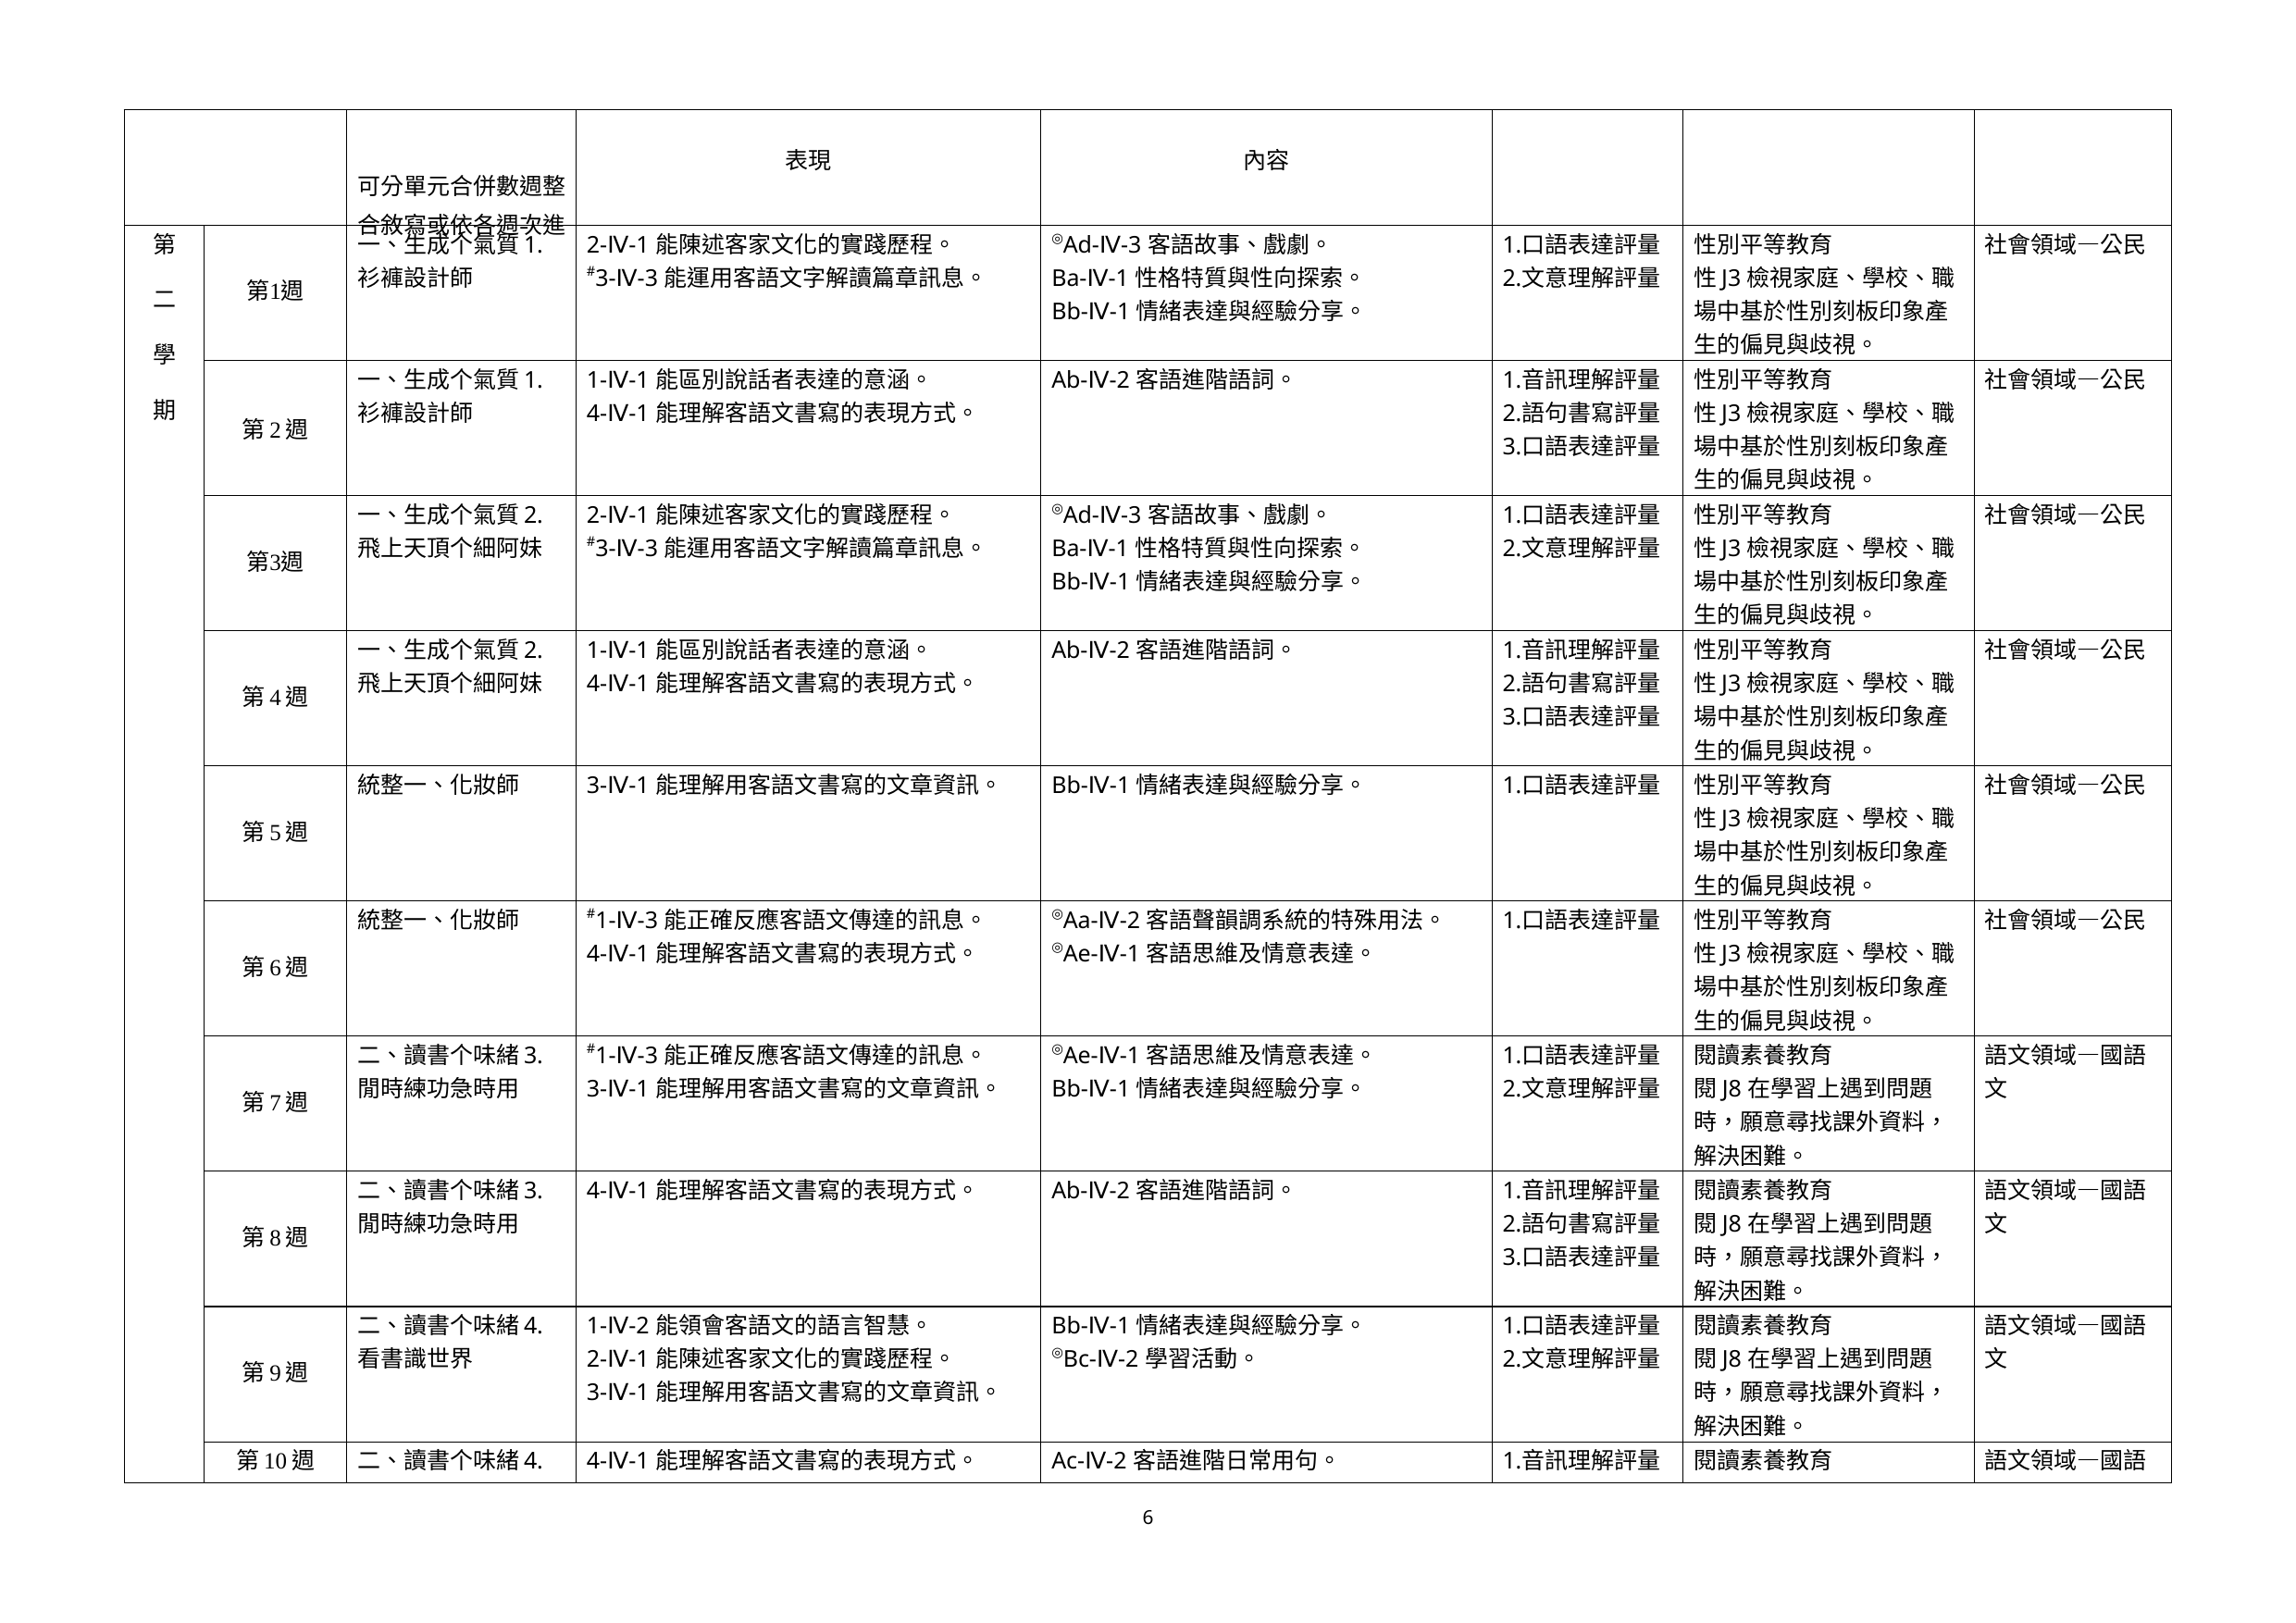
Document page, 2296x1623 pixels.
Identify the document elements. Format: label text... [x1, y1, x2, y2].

table_cell Bb-Ⅳ-1 情緒表達與經驗分享。 ◎Bc-Ⅳ-2 學習活動。 [1041, 1307, 1492, 1441]
table_cell 語文領域—國語文 [1975, 1307, 2171, 1441]
table_cell 語文領域—國語文 [1975, 1036, 2171, 1171]
table_cell 二、讀書个味緒3.閒時練功急時用 [347, 1171, 576, 1306]
table_cell ◎Aa-Ⅳ-2 客語聲韻調系統的特殊用法。 ◎Ae-Ⅳ-1 客語思維及情意表達。 [1041, 901, 1492, 1035]
table_cell Ab-Ⅳ-2 客語進階語詞。 [1041, 361, 1492, 495]
table_cell 1.口語表達評量 2.文意理解評量 [1493, 1036, 1682, 1171]
table_cell 1.音訊理解評量 2.語句書寫評量 3.口語表達評量 [1493, 1171, 1682, 1306]
table_cell 語文領域—國語文 [1975, 1171, 2171, 1306]
table_cell 性別平等教育 性J3 檢視家庭、學校、職場中基於性別刻板印象產生的偏見與歧視。 [1683, 766, 1974, 900]
table_cell 1.音訊理解評量 2.語句書寫評量 3.口語表達評量 [1493, 631, 1682, 765]
table_cell 性別平等教育 性J3 檢視家庭、學校、職場中基於性別刻板印象產生的偏見與歧視。 [1683, 361, 1974, 495]
table_cell 第9週 [205, 1307, 346, 1441]
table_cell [1493, 1443, 1682, 1482]
table_cell Ab-Ⅳ-2 客語進階語詞。 [1041, 1171, 1492, 1306]
table_cell ◎Ae-Ⅳ-1 客語思維及情意表達。 Bb-Ⅳ-1 情緒表達與經驗分享。 [1041, 1036, 1492, 1171]
table_cell 社會領域—公民 [1975, 766, 2171, 900]
table_cell 閱讀素養教育 閱 J8 在學習上遇到問題時，願意尋找課外資料，解決困難。 [1683, 1171, 1974, 1306]
table_cell 性別平等教育 性J3 檢視家庭、學校、職場中基於性別刻板印象產生的偏見與歧視。 [1683, 226, 1974, 360]
table_cell 性別平等教育 性J3 檢視家庭、學校、職場中基於性別刻板印象產生的偏見與歧視。 [1683, 631, 1974, 765]
table_cell 第8週 [205, 1171, 346, 1306]
table_cell 社會領域—公民 [1975, 901, 2171, 1035]
table_cell 3 [205, 496, 346, 630]
table_cell 二、讀書个味緒4.看書識世界 [347, 1307, 576, 1441]
table_cell 第2週 [205, 361, 346, 495]
table_cell 統整一、化妝師 [347, 766, 576, 900]
table_cell 第7週 [205, 1036, 346, 1171]
table_cell 一、生成个氣質1.衫褲設計師 [347, 226, 576, 360]
table_cell 1.口語表達評量 [1493, 766, 1682, 900]
table_cell 2-Ⅳ-1 能陳述客家文化的實踐歷程。 #3-Ⅳ-3 能運用客語文字解讀篇章訊息。 [577, 226, 1040, 360]
table_cell 社會領域—公民 [1975, 496, 2171, 630]
table_cell 語文領域—國語文 [1975, 1443, 2171, 1482]
table_cell ◎Ad-Ⅳ-3 客語故事、戲劇。 Ba-Ⅳ-1 性格特質與性向探索。 Bb-Ⅳ-1 情緒表達與經驗分享。 [1041, 226, 1492, 360]
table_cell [577, 1443, 1040, 1482]
table_cell 第10週 [205, 1443, 346, 1482]
table_cell 1-Ⅳ-1 能區別說話者表達的意涵。 4-Ⅳ-1 能理解客語文書寫的表現方式。 [577, 361, 1040, 495]
table_cell 1.口語表達評量 2.文意理解評量 [1493, 1307, 1682, 1441]
table_cell 統整一、化妝師 [347, 901, 576, 1035]
table_cell 一、生成个氣質1.衫褲設計師 [347, 361, 576, 495]
table_cell 閱讀素養教育 閱 J8 在學習上遇到問題時，願意尋找課外資料，解決困難。 [1683, 1036, 1974, 1171]
table_cell 社會領域—公民 [1975, 361, 2171, 495]
table_cell 1.口語表達評量 [1493, 901, 1682, 1035]
table_cell 二、讀書个味緒4.看書識世界 [347, 1443, 576, 1482]
table_cell 第 二 學 期 [125, 226, 204, 1482]
table_cell 一、生成个氣質2.飛上天頂个細阿妹 [347, 631, 576, 765]
table_cell Ac-Ⅳ-2 客語進階日常用句。 [1041, 1443, 1492, 1482]
table_cell 性別平等教育 性J3 檢視家庭、學校、職場中基於性別刻板印象產生的偏見與歧視。 [1683, 901, 1974, 1035]
table_cell 第4週 [205, 631, 346, 765]
table_cell Ab-Ⅳ-2 客語進階語詞。 [1041, 631, 1492, 765]
table_cell 閱讀素養教育 閱 J8 在學習上遇到問題時，願意尋找課外資料，解決困難。 [1683, 1307, 1974, 1441]
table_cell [1683, 1443, 1974, 1482]
table_cell 一、生成个氣質2.飛上天頂个細阿妹 [347, 496, 576, 630]
table_cell 1.口語表達評量 2.文意理解評量 [1493, 226, 1682, 360]
table_cell 社會領域—公民 [1975, 226, 2171, 360]
table_cell 1.口語表達評量 2.文意理解評量 [1493, 496, 1682, 630]
table_cell 3-Ⅳ-1 能理解用客語文書寫的文章資訊。 [577, 766, 1040, 900]
table_cell #1-Ⅳ-3 能正確反應客語文傳達的訊息。 4-Ⅳ-1 能理解客語文書寫的表現方式。 [577, 901, 1040, 1035]
table_cell 學習 表現 [577, 110, 1040, 225]
table_cell 4-Ⅳ-1 能理解客語文書寫的表現方式。 [577, 1171, 1040, 1306]
table_cell 2-Ⅳ-1 能陳述客家文化的實踐歷程。 #3-Ⅳ-3 能運用客語文字解讀篇章訊息。 [577, 496, 1040, 630]
table_cell 社會領域—公民 [1975, 631, 2171, 765]
table_cell 學習 內容 [1041, 110, 1492, 225]
table_cell 1.音訊理解評量 2.語句書寫評量 3.口語表達評量 [1493, 361, 1682, 495]
table_cell 1 [205, 226, 346, 360]
table_cell 1-Ⅳ-2 能領會客語文的語言智慧。 2-Ⅳ-1 能陳述客家文化的實踐歷程。 3-Ⅳ-1 能理解用客語文書寫的文章資訊。 [577, 1307, 1040, 1441]
table_cell Bb-Ⅳ-1 情緒表達與經驗分享。 [1041, 766, 1492, 900]
table_cell 1-Ⅳ-1 能區別說話者表達的意涵。 4-Ⅳ-1 能理解客語文書寫的表現方式。 [577, 631, 1040, 765]
table_cell 第6週 [205, 901, 346, 1035]
table_cell 第5週 [205, 766, 346, 900]
table_cell ◎Ad-Ⅳ-3 客語故事、戲劇。 Ba-Ⅳ-1 性格特質與性向探索。 Bb-Ⅳ-1 情緒表達與經驗分享。 [1041, 496, 1492, 630]
table_cell 性別平等教育 性J3 檢視家庭、學校、職場中基於性別刻板印象產生的偏見與歧視。 [1683, 496, 1974, 630]
table_cell 二、讀書个味緒3.閒時練功急時用 [347, 1036, 576, 1171]
table_cell #1-Ⅳ-3 能正確反應客語文傳達的訊息。 3-Ⅳ-1 能理解用客語文書寫的文章資訊。 [577, 1036, 1040, 1171]
